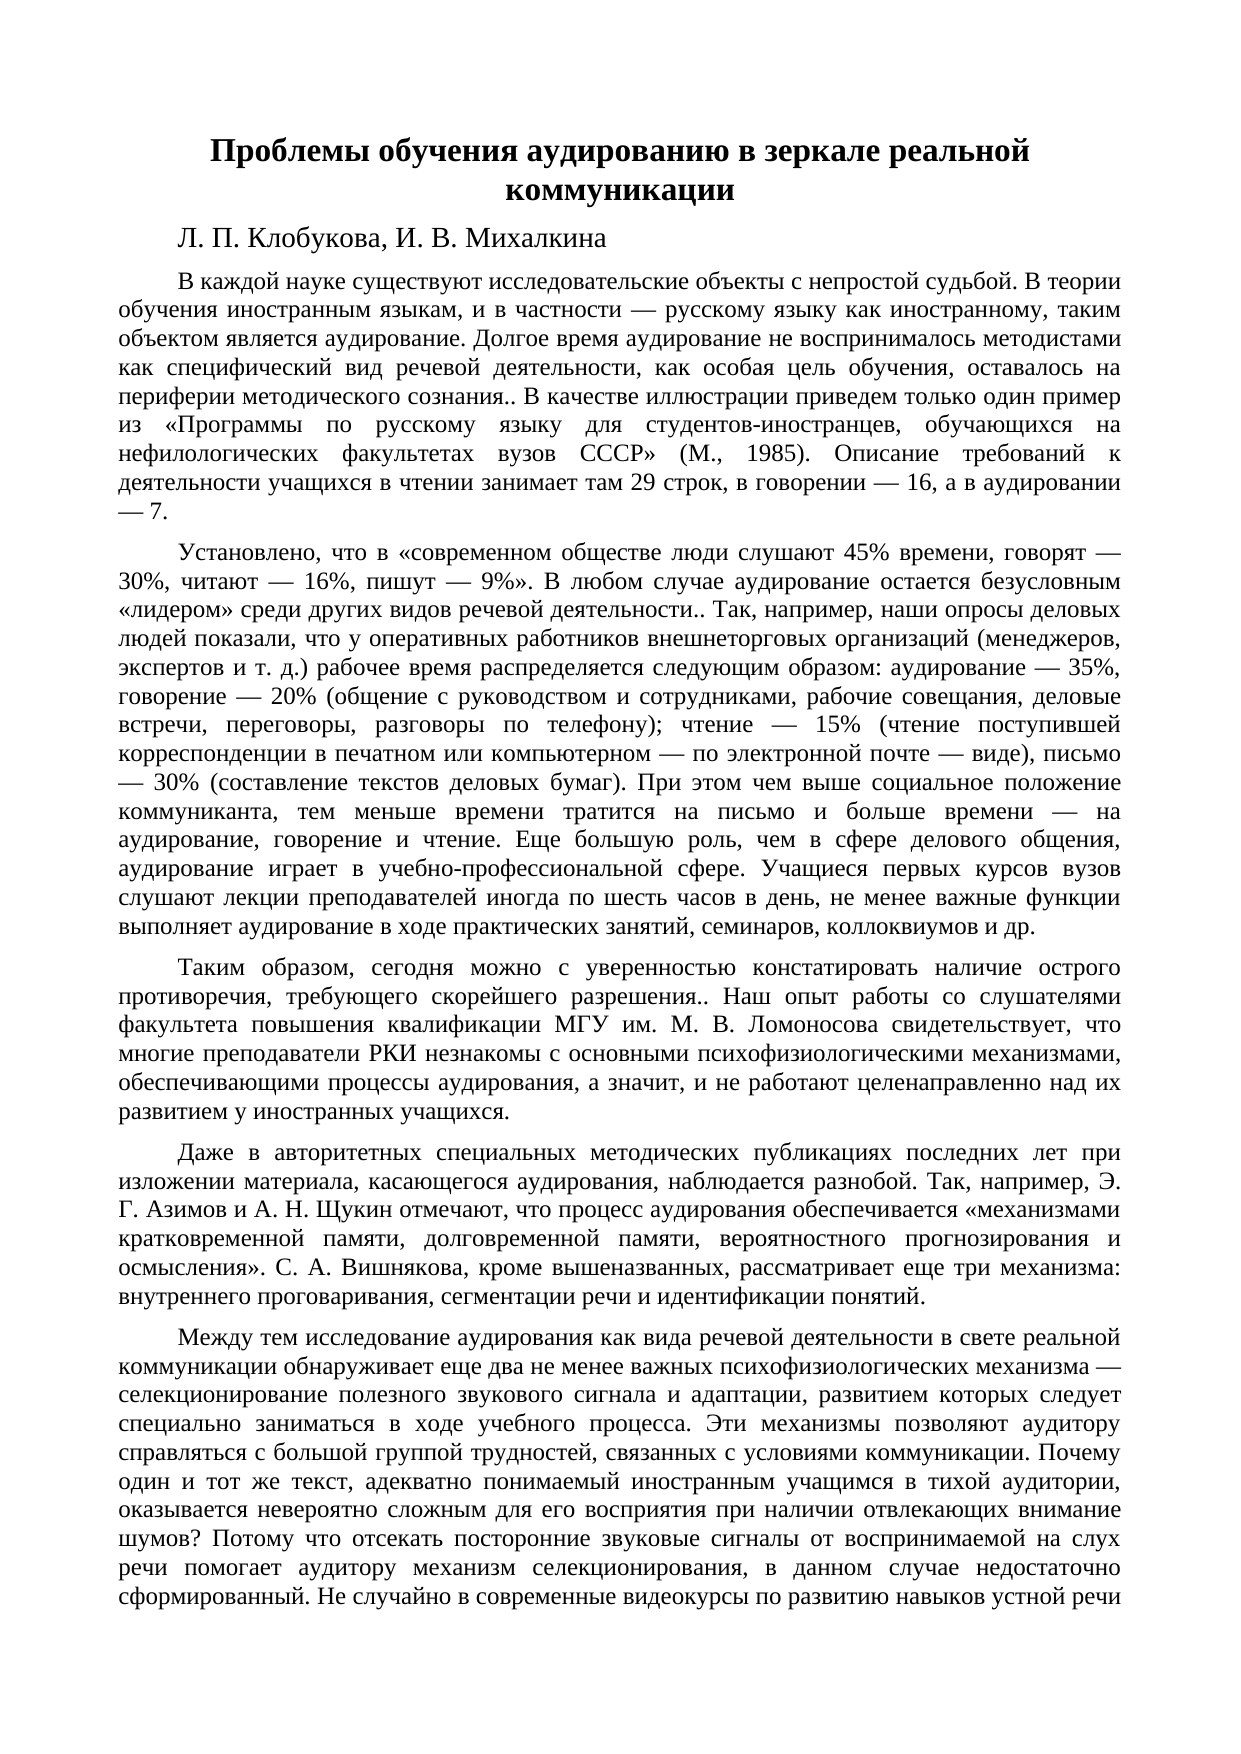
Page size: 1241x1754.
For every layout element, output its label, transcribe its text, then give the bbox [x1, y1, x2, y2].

text Л. П. Клобукова, И. В. Михалкина [118, 220, 1122, 253]
text Таким образом, сегодня можно с уверенностью констатировать наличие острого противоречия, требующего скорейшего разрешения.. Наш опыт работы со слушателями факультета повышения квалификации МГУ им. М. В. Ломоносова свидетельствует, что многие преподаватели РКИ незнакомы с основными психофизиологическими механизмами, обеспечивающими процессы аудирования, а значит, и не работают целенаправленно над их развитием у иностранных учащихся. [118, 952, 1122, 1124]
text Даже в авторитетных специальных методических публикациях последних лет при изложении материала, касающегося аудирования, наблюдается разнобой. Так, например, Э. Г. Азимов и А. Н. Щукин отмечают, что процесс аудирования обеспечивается «механизмами кратковременной памяти, долговременной памяти, вероятностного прогнозирования и осмысления». С. А. Вишнякова, кроме вышеназванных, рассматривает еще три механизма: внутреннего проговаривания, сегментации речи и идентификации понятий. [118, 1137, 1122, 1309]
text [118, 1322, 1122, 1609]
text Проблемы обучения аудированию в зеркале реальной коммуникации [118, 131, 1122, 207]
text Установлено, что в «современном обществе люди слушают 45% времени, говорят — 30%, читают — 16%, пишут — 9%». В любом случае аудирование остается безусловным «лидером» среди других видов речевой деятельности.. Так, например, наши опросы деловых людей показали, что у оперативных работников внешнеторговых организаций (менеджеров, экспертов и т. д.) рабочее время распределяется следующим образом: аудирование — 35%, говорение — 20% (общение с руководством и сотрудниками, рабочие совещания, деловые встречи, переговоры, разговоры по телефону); чтение — 15% (чтение поступившей корреспонденции в печатном или компьютерном — по электронной почте — виде), письмо — 30% (составление текстов деловых бумаг). При этом чем выше социальное положение коммуниканта, тем меньше времени тратится на письмо и больше времени — на аудирование, говорение и чтение. Еще большую роль, чем в сфере делового общения, аудирование играет в учебно-профессиональной сфере. Учащиеся первых курсов вузов слушают лекции преподавателей иногда по шесть часов в день, не менее важные функции выполняет аудирование в ходе практических занятий, семинаров, коллоквиумов и др. [118, 537, 1122, 939]
text В каждой науке существуют исследовательские объекты с непростой судьбой. В теории обучения иностранным языкам, и в частности — русскому языку как иностранному, таким объектом является аудирование. Долгое время аудирование не воспринималось методистами как специфический вид речевой деятельности, как особая цель обучения, оставалось на периферии методического сознания.. В качестве иллюстрации приведем только один пример из «Программы по русскому языку для студентов-иностранцев, обучающихся на нефилологических факультетах вузов СССР» (М., 1985). Описание требований к деятельности учащихся в чтении занимает там 29 строк, в говорении — 16, а в аудировании — 7. [118, 266, 1122, 524]
